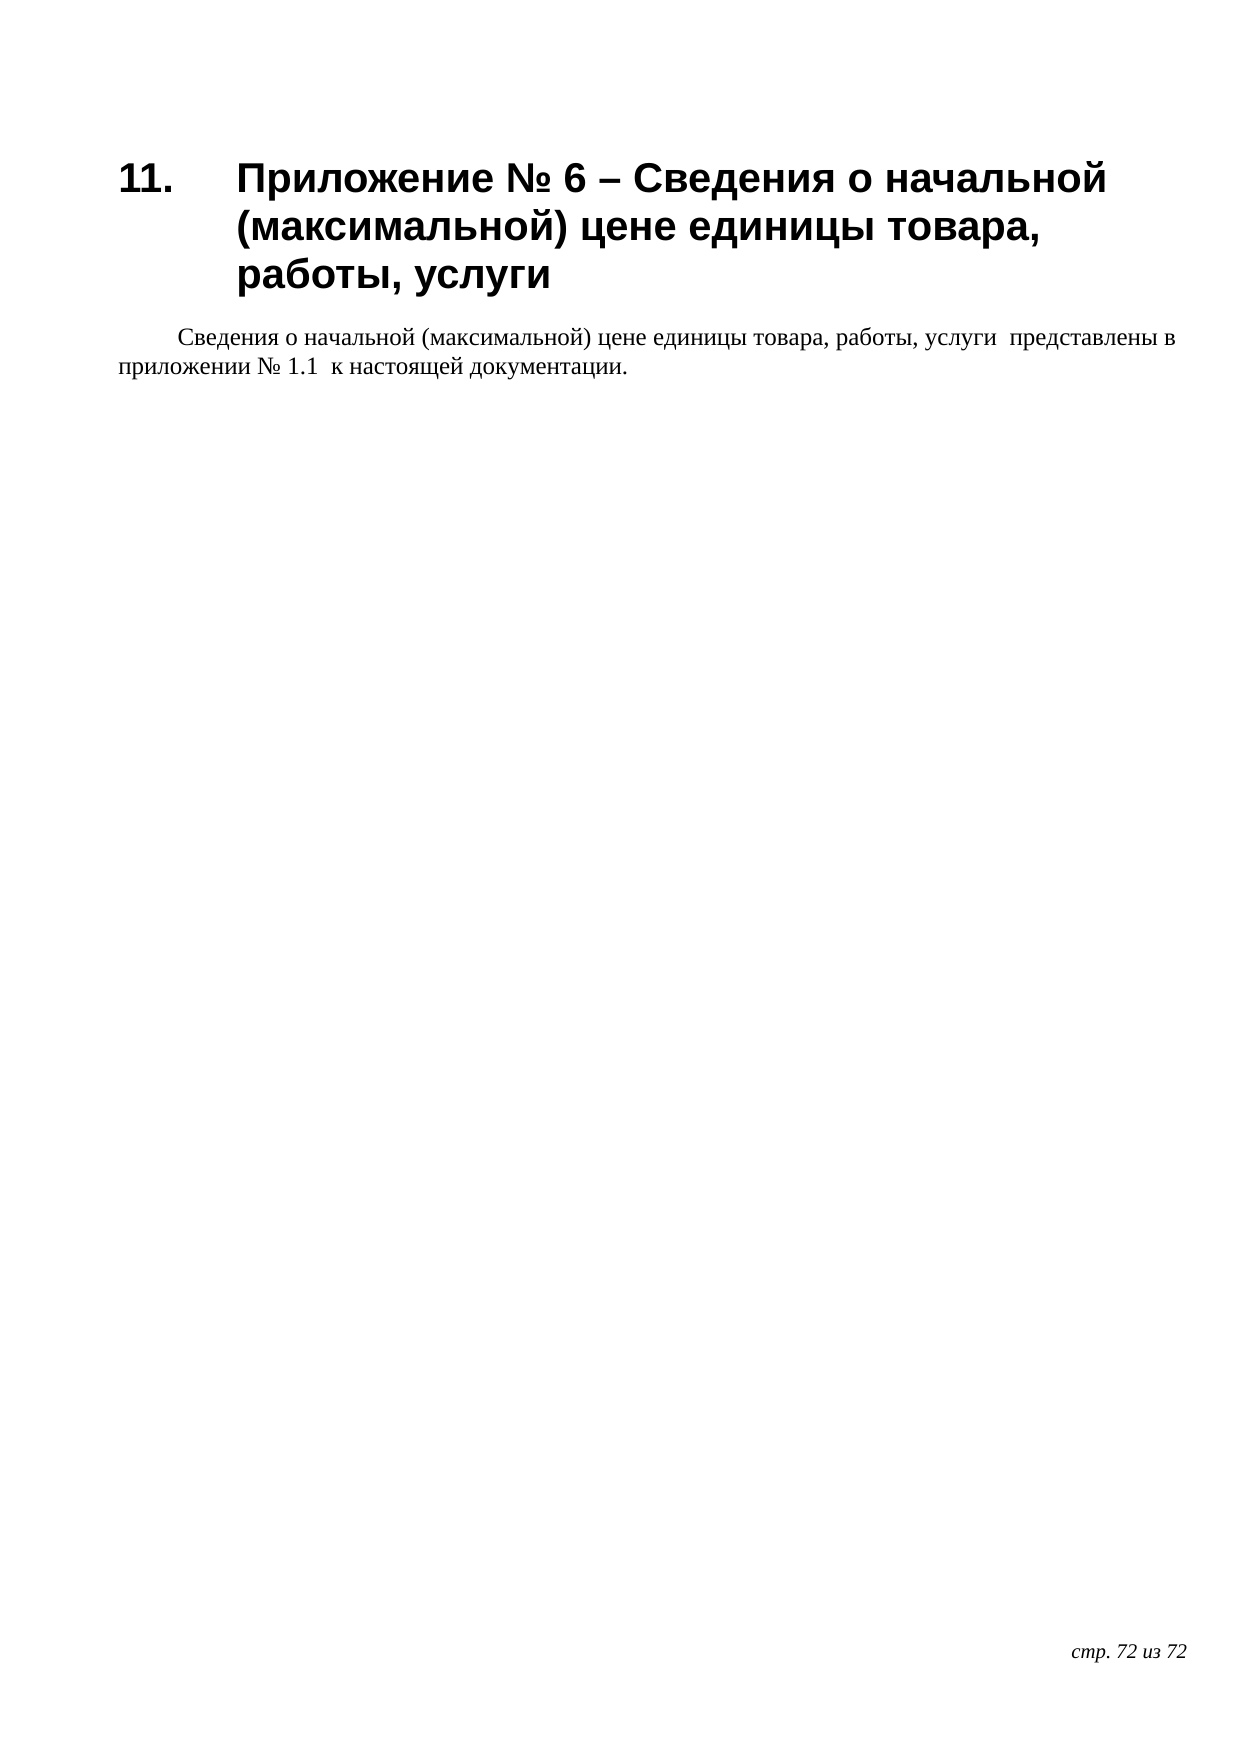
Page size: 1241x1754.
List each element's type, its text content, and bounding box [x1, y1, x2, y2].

text Сведения о начальной (максимальной) цене единицы товара, работы, услуги представлены в приложении № 1.1 к настоящей документации. [118, 322, 1181, 380]
subtitle Приложение № 6 – Сведения о начальной (максимальной) цене единицы товара, работы, услуги [118, 153, 1181, 297]
